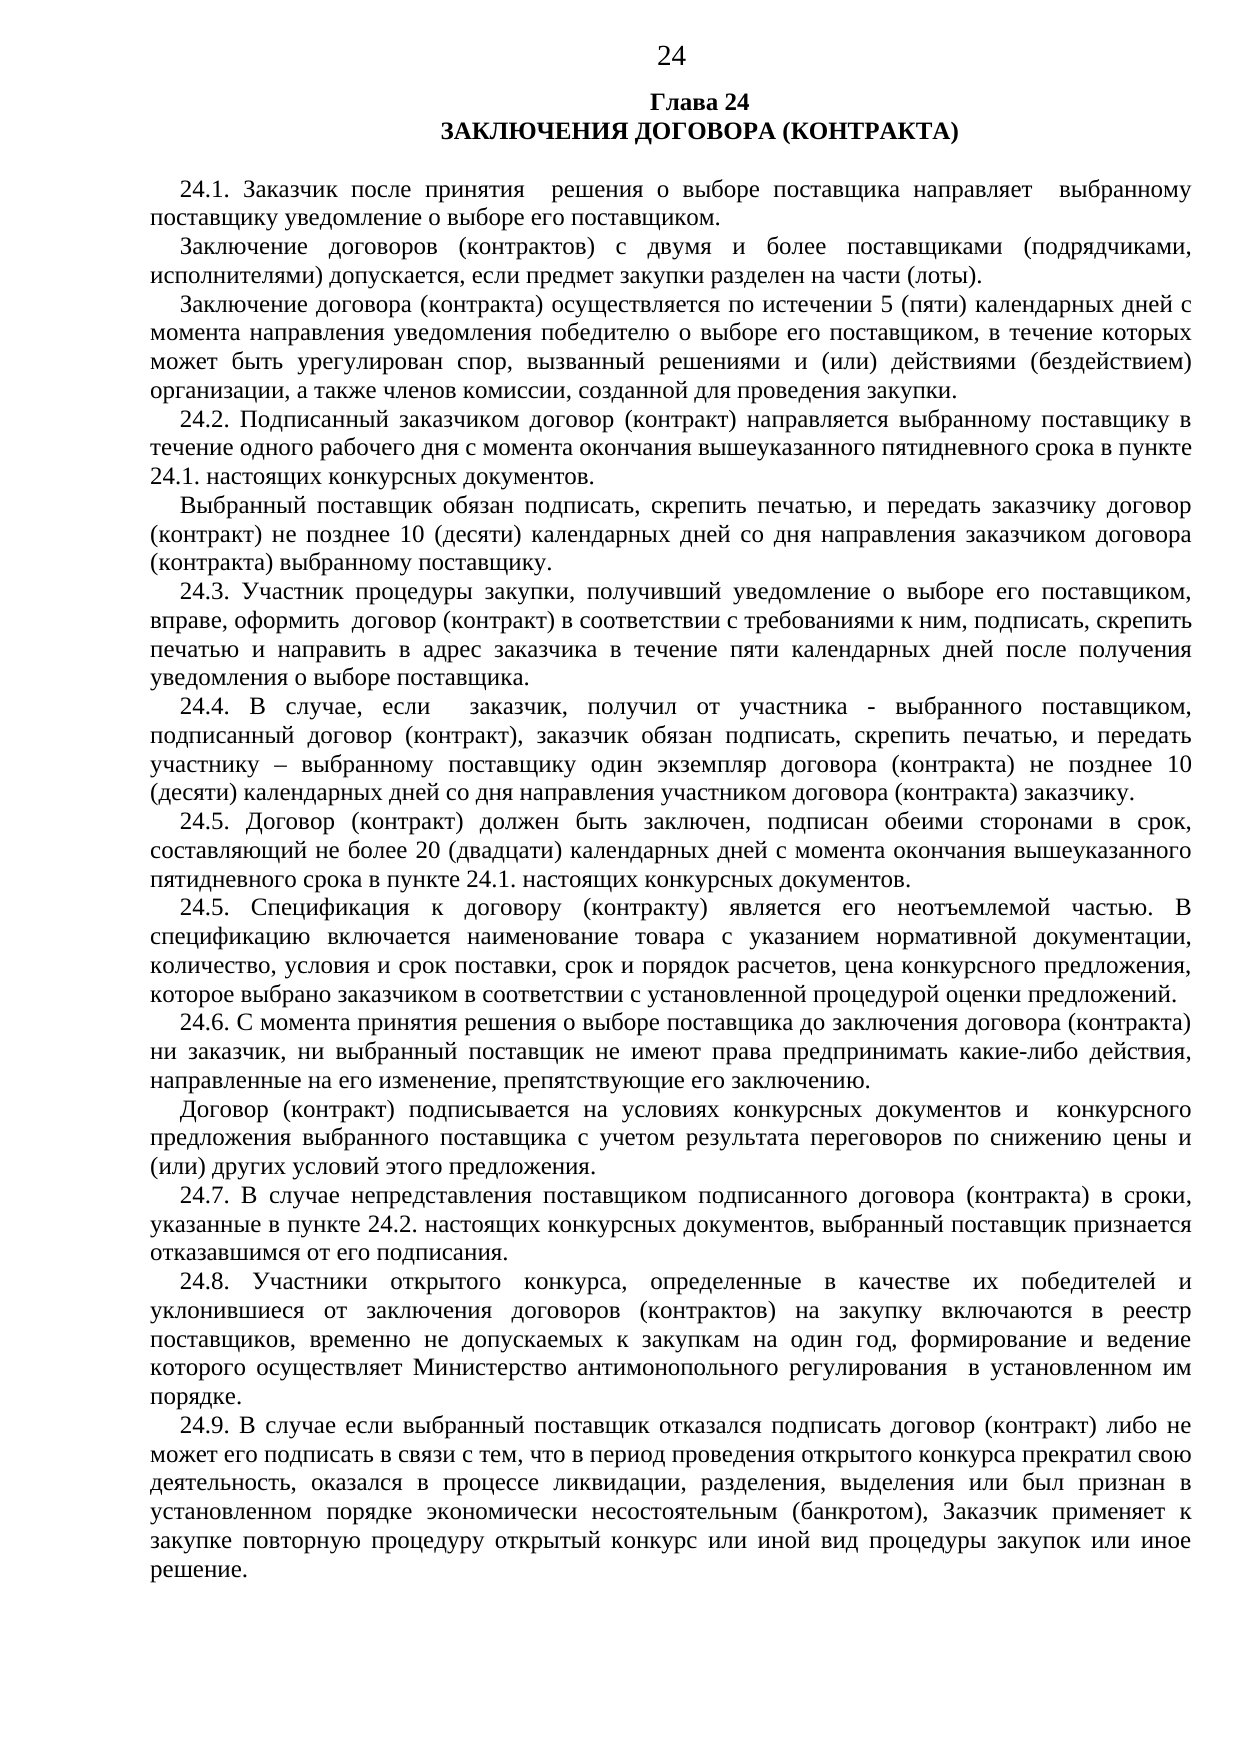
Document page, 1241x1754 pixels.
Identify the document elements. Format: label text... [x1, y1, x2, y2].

text Заключение договоров (контрактов) с двумя и более поставщиками (подрядчиками, исполнителями) допускается, если предмет закупки разделен на части (лоты). [150, 231, 1193, 289]
text 24.5. Спецификация к договору (контракту) является его неотъемлемой частью. В спецификацию включается наименование товара с указанием нормативной документации, количество, условия и срок поставки, срок и порядок расчетов, цена конкурсного предложения, которое выбрано заказчиком в соответствии с установленной процедурой оценки предложений. [150, 892, 1193, 1007]
text 24.3. Участник процедуры закупки, получивший уведомление о выборе его поставщиком, вправе, оформить договор (контракт) в соответствии с требованиями к ним, подписать, скрепить печатью и направить в адрес заказчика в течение пяти календарных дней после получения уведомления о выборе поставщика. [150, 576, 1193, 691]
text Заключение договора (контракта) осуществляется по истечении 5 (пяти) календарных дней с момента направления уведомления победителю о выборе его поставщиком, в течение которых может быть урегулирован спор, вызванный решениями и (или) действиями (бездействием) организации, а также членов комиссии, созданной для проведения закупки. [150, 289, 1193, 404]
text ЗАКЛЮЧЕНИЯ ДОГОВОРА (КОНТРАКТА) [150, 116, 1193, 145]
text Глава 24 [150, 87, 1193, 116]
text 24.2. Подписанный заказчиком договор (контракт) направляется выбранному поставщику в течение одного рабочего дня с момента окончания вышеуказанного пятидневного срока в пункте 24.1. настоящих конкурсных документов. [150, 404, 1193, 490]
text Договор (контракт) подписывается на условиях конкурсных документов и конкурсного предложения выбранного поставщика с учетом результата переговоров по снижению цены и (или) других условий этого предложения. [150, 1094, 1193, 1180]
text 24.5. Договор (контракт) должен быть заключен, подписан обеими сторонами в срок, составляющий не более 20 (двадцати) календарных дней с момента окончания вышеуказанного пятидневного срока в пункте 24.1. настоящих конкурсных документов. [150, 806, 1193, 892]
text 24.9. В случае если выбранный поставщик отказался подписать договор (контракт) либо не может его подписать в связи с тем, что в период проведения открытого конкурса прекратил свою деятельность, оказался в процессе ликвидации, разделения, выделения или был признан в установленном порядке экономически несостоятельным (банкротом), Заказчик применяет к закупке повторную процедуру открытый конкурс или иной вид процедуры закупок или иное решение. [150, 1410, 1193, 1582]
text Выбранный поставщик обязан подписать, скрепить печатью, и передать заказчику договор (контракт) не позднее 10 (десяти) календарных дней со дня направления заказчиком договора (контракта) выбранному поставщику. [150, 490, 1193, 576]
text 24.7. В случае непредставления поставщиком подписанного договора (контракта) в сроки, указанные в пункте 24.2. настоящих конкурсных документов, выбранный поставщик признается отказавшимся от его подписания. [150, 1180, 1193, 1266]
text 24.4. В случае, если заказчик, получил от участника - выбранного поставщиком, подписанный договор (контракт), заказчик обязан подписать, скрепить печатью, и передать участнику – выбранному поставщику один экземпляр договора (контракта) не позднее 10 (десяти) календарных дней со дня направления участником договора (контракта) заказчику. [150, 691, 1193, 806]
text 24.1. Заказчик после принятия решения о выборе поставщика направляет выбранному поставщику уведомление о выборе его поставщиком. [150, 174, 1193, 231]
text 24.6. С момента принятия решения о выборе поставщика до заключения договора (контракта) ни заказчик, ни выбранный поставщик не имеют права предпринимать какие-либо действия, направленные на его изменение, препятствующие его заключению. [150, 1007, 1193, 1094]
text 24.8. Участники открытого конкурса, определенные в качестве их победителей и уклонившиеся от заключения договоров (контрактов) на закупку включаются в реестр поставщиков, временно не допускаемых к закупкам на один год, формирование и ведение которого осуществляет Министерство антимонопольного регулирования в установленном им порядке. [150, 1266, 1193, 1410]
